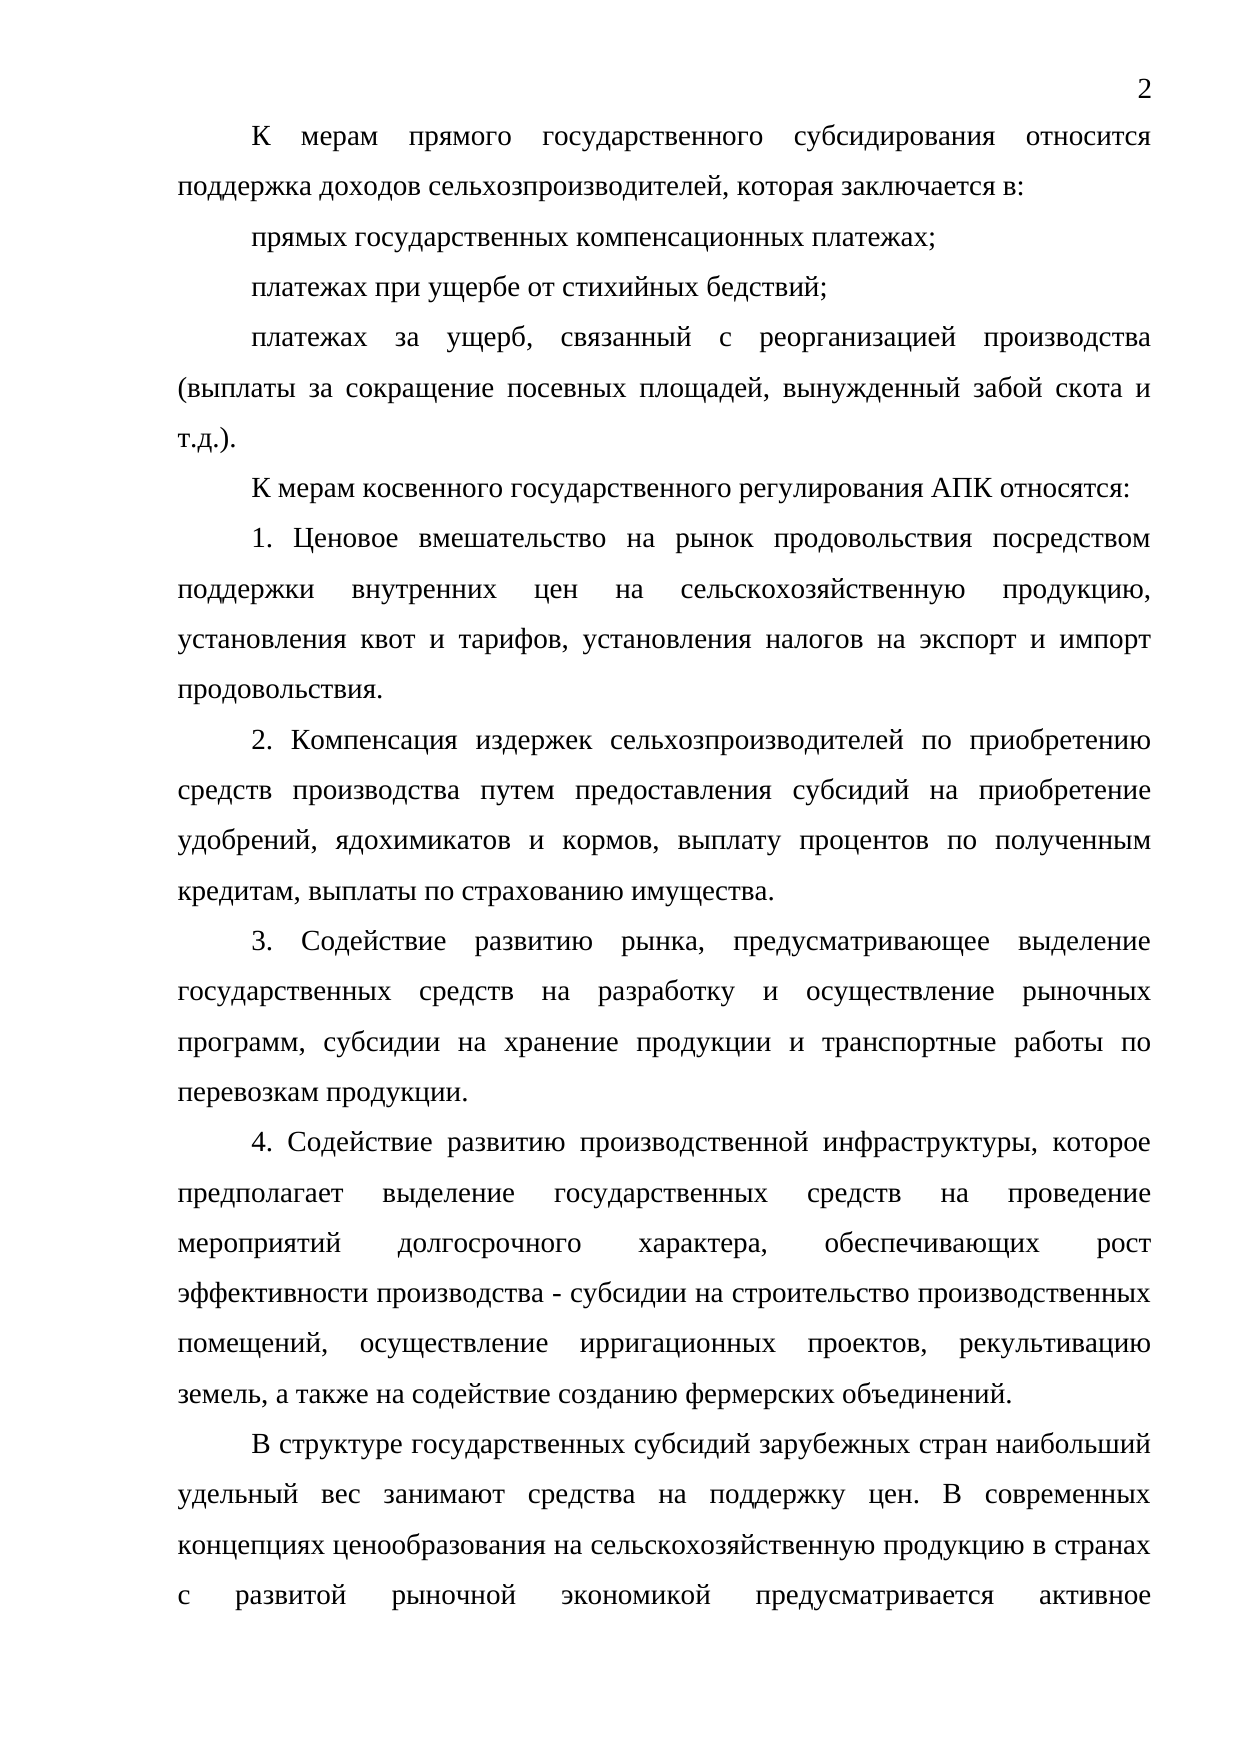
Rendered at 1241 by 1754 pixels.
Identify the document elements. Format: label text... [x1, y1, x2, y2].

text К мерам косвенного государственного регулирования АПК относятся: [177, 470, 1152, 504]
text 3. Содействие развитию рынка, предусматривающее выделение государственных средств на разработку и осуществление рыночных программ, субсидии на хранение продукции и транспортные работы по перевозкам продукции. [177, 923, 1152, 1108]
text К мерам прямого государственного субсидирования относится поддержка доходов сельхозпроизводителей, которая заключается в: [177, 118, 1152, 202]
text платежах при ущербе от стихийных бедствий; [177, 269, 1152, 303]
text прямых государственных компенсационных платежах; [177, 219, 1152, 252]
text 4. Содействие развитию производственной инфраструктуры, которое предполагает выделение государственных средств на проведение мероприятий долгосрочного характера, обеспечивающих рост эффективности производства - субсидии на строительство производственных помещений, осуществление ирригационных проектов, рекультивацию земель, а также на содействие созданию фермерских объединений. [177, 1124, 1152, 1409]
text 2. Компенсация издержек сельхозпроизводителей по приобретению средств производства путем предоставления субсидий на приобретение удобрений, ядохимикатов и кормов, выплату процентов по полученным кредитам, выплаты по страхованию имущества. [177, 722, 1152, 906]
text платежах за ущерб, связанный с реорганизацией производства (выплаты за сокращение посевных площадей, вынужденный забой скота и т.д.). [177, 319, 1152, 453]
text 1. Ценовое вмешательство на рынок продовольствия посредством поддержки внутренних цен на сельскохозяйственную продукцию, установления квот и тарифов, установления налогов на экспорт и импорт продовольствия. [177, 521, 1152, 705]
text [177, 1426, 1152, 1611]
